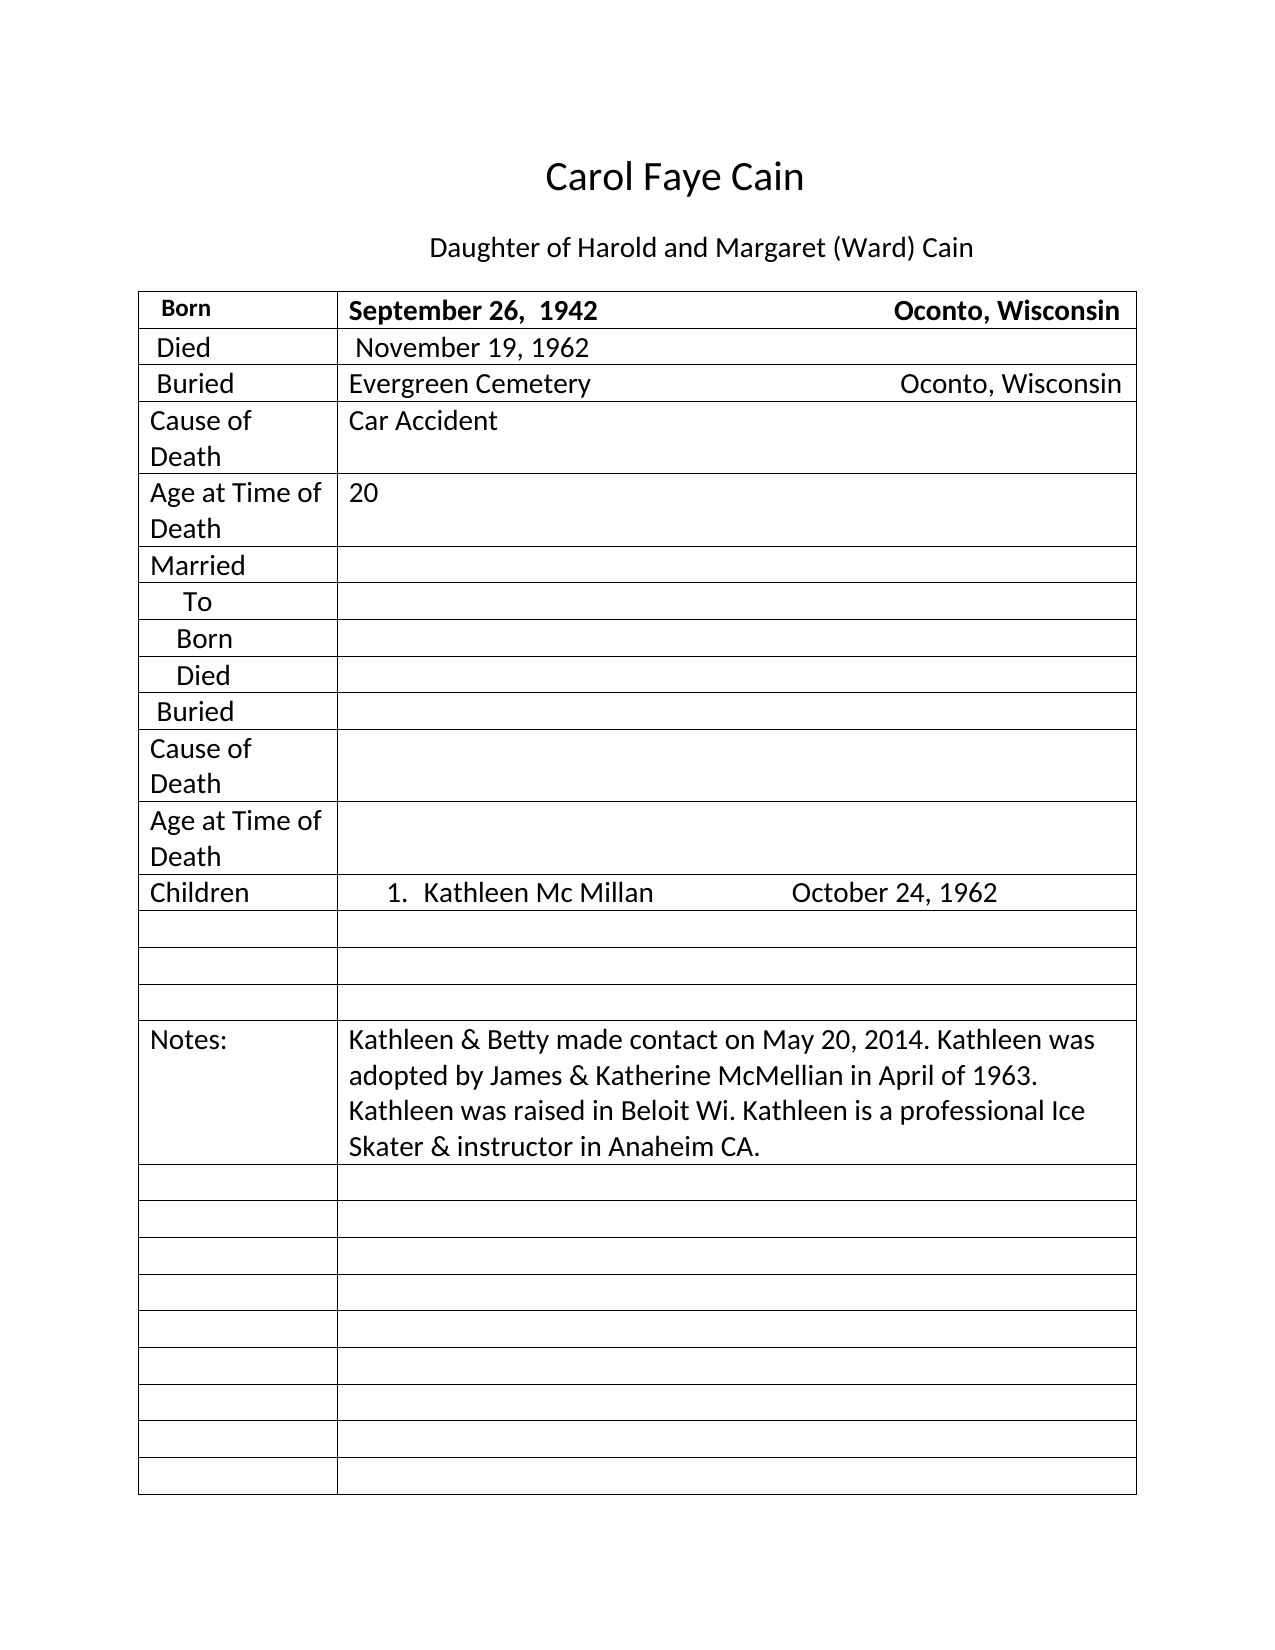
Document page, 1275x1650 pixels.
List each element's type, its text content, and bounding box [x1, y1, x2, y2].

table_cell [338, 1275, 1136, 1310]
table_cell Died [139, 657, 337, 692]
table_cell [338, 657, 1136, 692]
table_cell Children [139, 875, 337, 910]
table_cell [338, 1458, 1136, 1494]
table_cell Age at Time of Death [139, 474, 337, 546]
table_cell [139, 948, 337, 983]
table_cell November 19, 1962 [338, 329, 1136, 364]
table_cell [338, 1311, 1136, 1347]
table_cell [139, 1275, 337, 1310]
table_cell [338, 1385, 1136, 1420]
table_cell [338, 1238, 1136, 1274]
table_cell [338, 911, 1136, 947]
table_cell [338, 547, 1136, 582]
text Daughter of Harold and Margaret (Ward) Cain [150, 229, 1125, 265]
table_cell Evergreen Cemetery Oconto, Wisconsin [338, 365, 1136, 401]
table_cell [338, 1421, 1136, 1457]
table_cell [139, 1238, 337, 1274]
text Carol Faye Cain [150, 150, 1125, 201]
table_cell [139, 1385, 337, 1420]
table_header September 26, 1942 Oconto, Wisconsin [338, 292, 1136, 328]
table_cell [139, 1311, 337, 1347]
table_cell [338, 1201, 1136, 1237]
table_cell Married [139, 547, 337, 582]
table_cell Cause of Death [139, 402, 337, 473]
table_cell Car Accident [338, 402, 1136, 473]
table_cell 20 [338, 474, 1136, 546]
table_cell Age at Time of Death [139, 802, 337, 873]
table_cell [338, 802, 1136, 873]
table_cell Kathleen & Betty made contact on May 20, 2014. Kathleen was adopted by James & Katherine McMellian in April of 1963. Kathleen was raised in Beloit Wi. Kathleen is a professional Ice Skater & instructor in Anaheim CA. [338, 1021, 1136, 1164]
table_cell [139, 1458, 337, 1494]
table_cell [338, 730, 1136, 801]
table_cell [338, 985, 1136, 1020]
table_cell Died [139, 329, 337, 364]
table_cell Born [139, 620, 337, 656]
table_cell Buried [139, 365, 337, 401]
table_cell [338, 620, 1136, 656]
table_cell [338, 948, 1136, 983]
table_cell [139, 985, 337, 1020]
table_header Born [139, 292, 337, 328]
table_cell [338, 1348, 1136, 1384]
table_cell [139, 1201, 337, 1237]
table_cell Kathleen Mc Millan October 24, 1962 [338, 875, 1136, 910]
table_cell [338, 583, 1136, 619]
table_cell [139, 1421, 337, 1457]
table_cell Notes: [139, 1021, 337, 1164]
table_cell [139, 1348, 337, 1384]
table_cell Buried [139, 693, 337, 729]
table_cell [139, 1165, 337, 1200]
table_cell Cause of Death [139, 730, 337, 801]
table_cell [338, 1165, 1136, 1200]
table_cell To [139, 583, 337, 619]
table_cell [338, 693, 1136, 729]
table_cell [139, 911, 337, 947]
